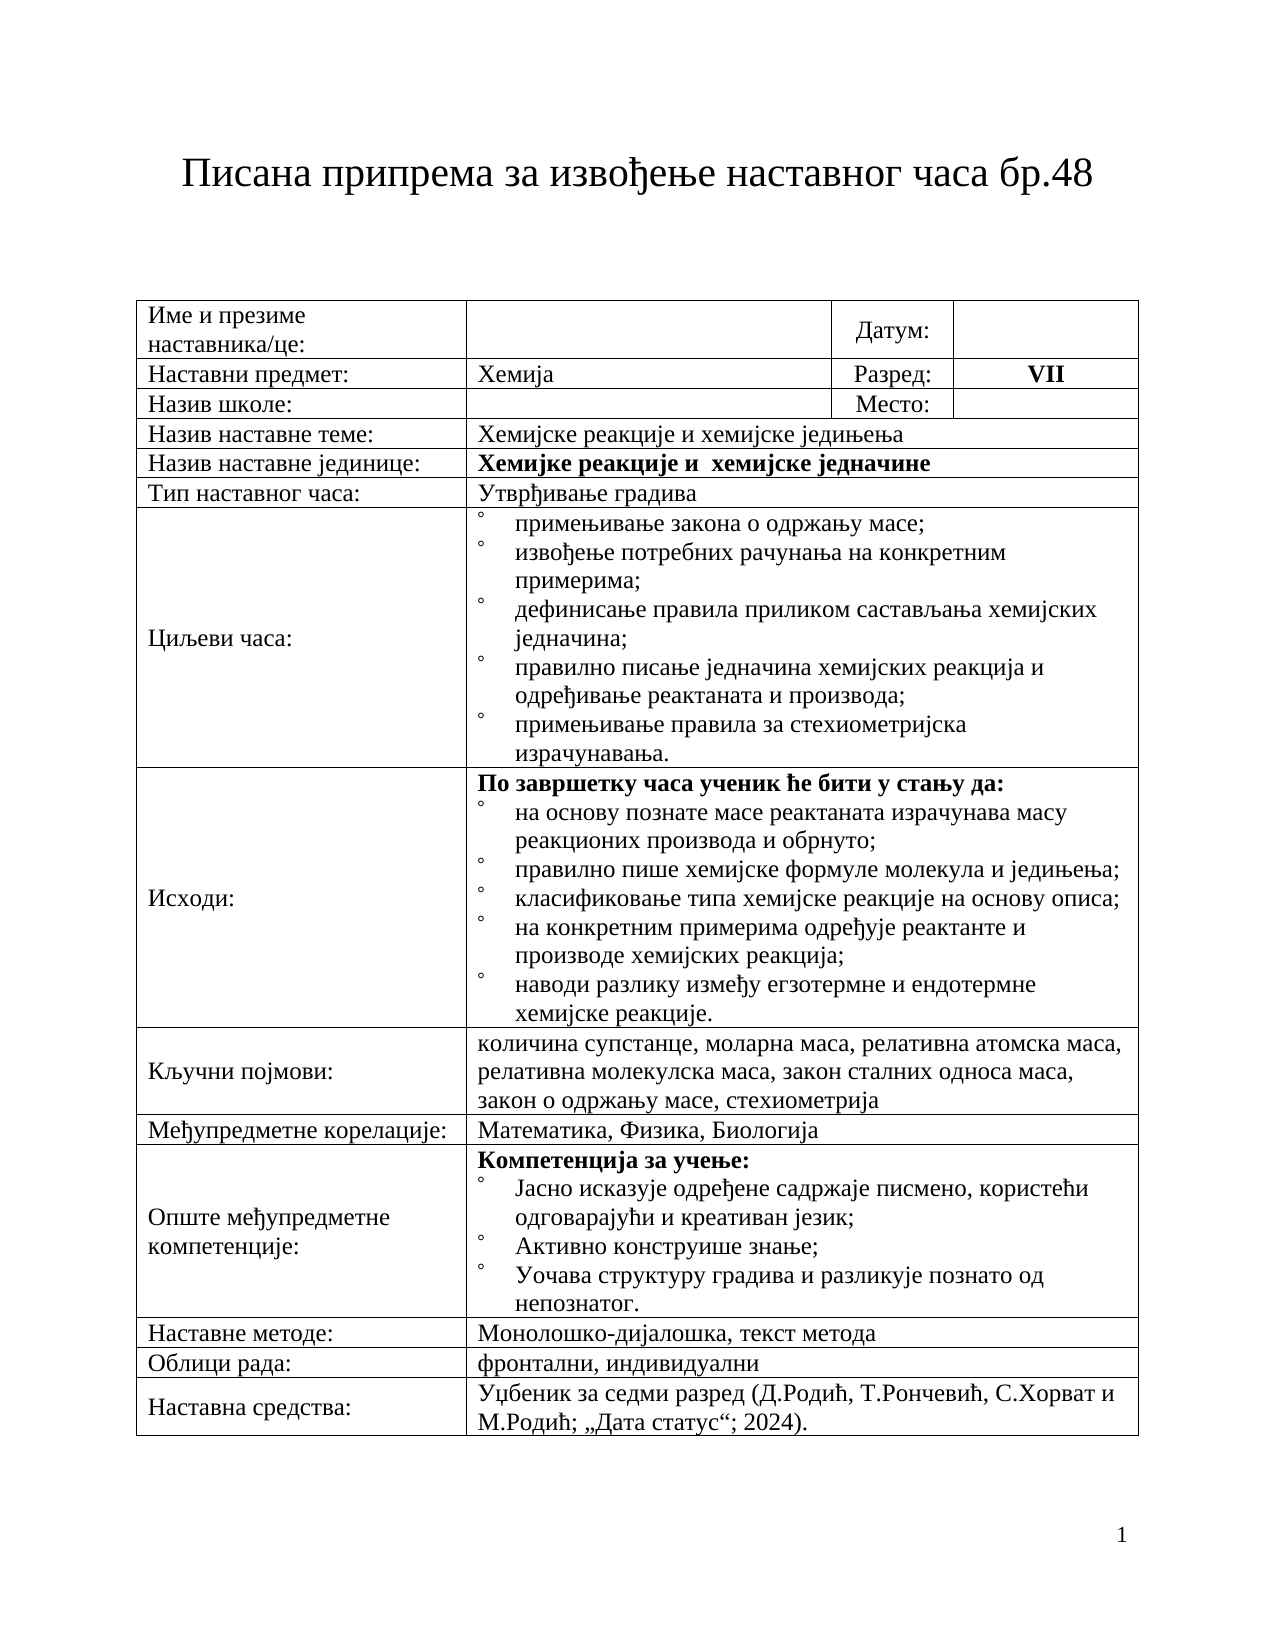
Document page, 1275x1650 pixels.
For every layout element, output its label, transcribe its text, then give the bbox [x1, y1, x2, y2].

table_cell Место: [832, 389, 953, 418]
table_header [467, 301, 831, 358]
table_header [954, 301, 1138, 358]
table_cell Хемијске реакције и хемијске једињења [467, 419, 1138, 447]
table_cell Међупредметне корелације: [137, 1115, 466, 1144]
table_cell Назив наставне јединице: [137, 449, 466, 477]
table_cell Наставни предмет: [137, 359, 466, 388]
table_cell Тип наставног часа: [137, 478, 466, 507]
table_cell VII [954, 359, 1138, 388]
table_cell Монолошко-дијалошка, текст метода [467, 1318, 1138, 1347]
table_cell Разред: [832, 359, 953, 388]
table_cell [954, 389, 1138, 418]
table_cell Назив наставне теме: [137, 419, 466, 447]
table_cell Опште међупредметне компетенције: [137, 1145, 466, 1317]
table_cell Хемијке реакције и хемијске једначине [467, 449, 1138, 477]
table_cell Уџбеник за седми разред (Д.Родић, Т.Рончевић, С.Хорват и М.Родић; „Дата статус“; 2024). [467, 1378, 1138, 1435]
table_cell фронтални, индивидуални [467, 1348, 1138, 1377]
table_cell Компетенција за учење: Јасно исказује одређене садржаје писмено, користећи одговарајући и креативан језик; Активно конструише знање; Уочава структуру градива и разликује познато од непознатог. [467, 1145, 1138, 1317]
table_cell Исходи: [137, 768, 466, 1027]
table_cell Наставне методе: [137, 1318, 466, 1347]
table_header Датум: [832, 301, 953, 358]
table_cell Утврђивање градива [467, 478, 1138, 507]
table_cell Хемија [467, 359, 831, 388]
table_cell примењивање закона о одржању масе; извођење потребних рачунања на конкретним примерима; дефинисање правила приликом састављања хемијских једначина; правилно писање једначина хемијских реакција и одређивање реактаната и производа; примењивање правила за стехиометријска израчунавања. [467, 508, 1138, 767]
table_header Име и презиме наставника/це: [137, 301, 466, 358]
text Писана припрема за извођење наставног часа бр.48 [148, 148, 1127, 196]
table_cell Кључни појмови: [137, 1028, 466, 1114]
table_cell Назив школе: [137, 389, 466, 418]
table_cell Математика, Физика, Биологија [467, 1115, 1138, 1144]
table_cell Циљеви часа: [137, 508, 466, 767]
table_cell Наставна средства: [137, 1378, 466, 1435]
table_cell [467, 389, 831, 418]
table_cell По завршетку часа ученик ће бити у стању да: на основу познате масе реактаната израчунава масу реакционих производа и обрнуто; правилно пише хемијске формуле молекула и једињења; класификовање типа хемијске реакције на основу описа; на конкретним примерима одређује реактанте и производе хемијских реакција; наводи разлику између егзотермне и ендотермне хемијске реакције. [467, 768, 1138, 1027]
table_cell Облици рада: [137, 1348, 466, 1377]
table_cell количина супстанце, моларна маса, релативна атомска маса, релативна молекулска маса, закон сталних односа маса, закон о одржању масе, стехиометрија [467, 1028, 1138, 1114]
